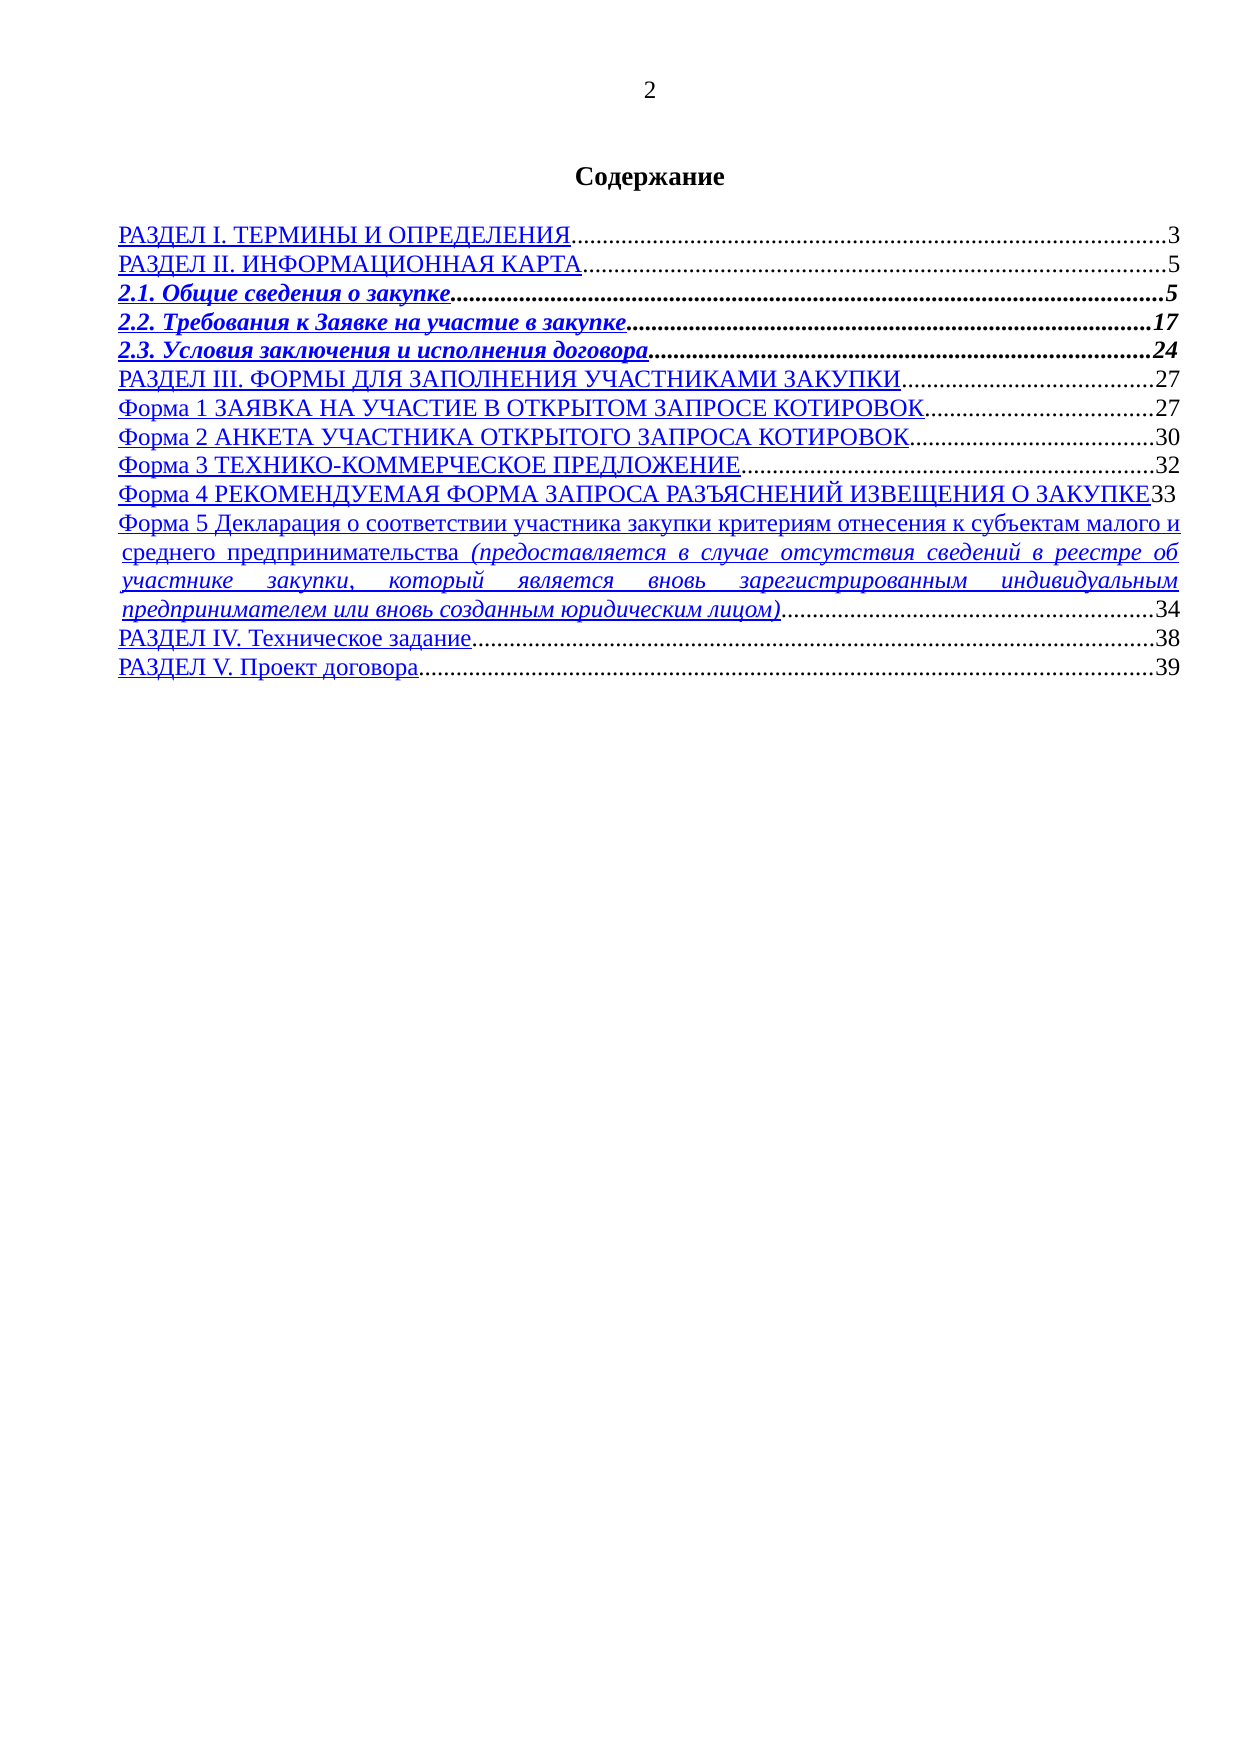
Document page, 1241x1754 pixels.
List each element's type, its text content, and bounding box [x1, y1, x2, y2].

text 2.1. Общие сведения о закупке 5 [118, 278, 1181, 307]
text РАЗДЕЛ I. ТЕРМИНЫ И ОПРЕДЕЛЕНИЯ 3 [118, 220, 1181, 249]
text 2.3. Условия заключения и исполнения договора 24 [118, 335, 1181, 364]
text РАЗДЕЛ IV. Техническое задание 38 [118, 623, 1181, 652]
text Форма 4 РЕКОМЕНДУЕМАЯ ФОРМА ЗАПРОСА РАЗЪЯСНЕНИЙ ИЗВЕЩЕНИЯ О ЗАКУПКЕ33 [118, 479, 1181, 508]
text Форма 2 АНКЕТА УЧАСТНИКА ОТКРЫТОГО ЗАПРОСА КОТИРОВОК 30 [118, 422, 1181, 450]
text РАЗДЕЛ V. Проект договора 39 [118, 652, 1181, 680]
text РАЗДЕЛ III. ФОРМЫ ДЛЯ ЗАПОЛНЕНИЯ УЧАСТНИКАМИ ЗАКУПКИ 27 [118, 364, 1181, 393]
text Форма 5 Декларация о соответствии участника закупки критериям отнесения к субъектам малого и среднего предпринимательства (предоставляется в случае отсутствия сведений в реестре об участнике закупки, который является вновь зарегистрированным индивидуальным предпринимателем или вновь созданным юридическим лицом) 34 [118, 534, 1181, 623]
text Форма 1 ЗАЯВКА НА УЧАСТИЕ В ОТКРЫТОМ ЗАПРОСЕ КОТИРОВОК 27 [118, 393, 1181, 422]
text Содержание [118, 161, 1181, 192]
text Форма 5 Декларация о соответствии участника закупки критериям отнесения к субъектам малого и среднего предпринимательства (предоставляется в случае отсутствия сведений в реестре об участнике закупки, который является вновь зарегистрированным индивидуальным предпринимателем или вновь созданным юридическим лицом) 34 [118, 508, 1181, 533]
text 2.2. Требования к Заявке на участие в закупке 17 [118, 307, 1181, 335]
text РАЗДЕЛ II. ИНФОРМАЦИОННАЯ КАРТА 5 [118, 249, 1181, 278]
text Форма 3 ТЕХНИКО-КОММЕРЧЕСКОЕ ПРЕДЛОЖЕНИЕ 32 [118, 450, 1181, 479]
